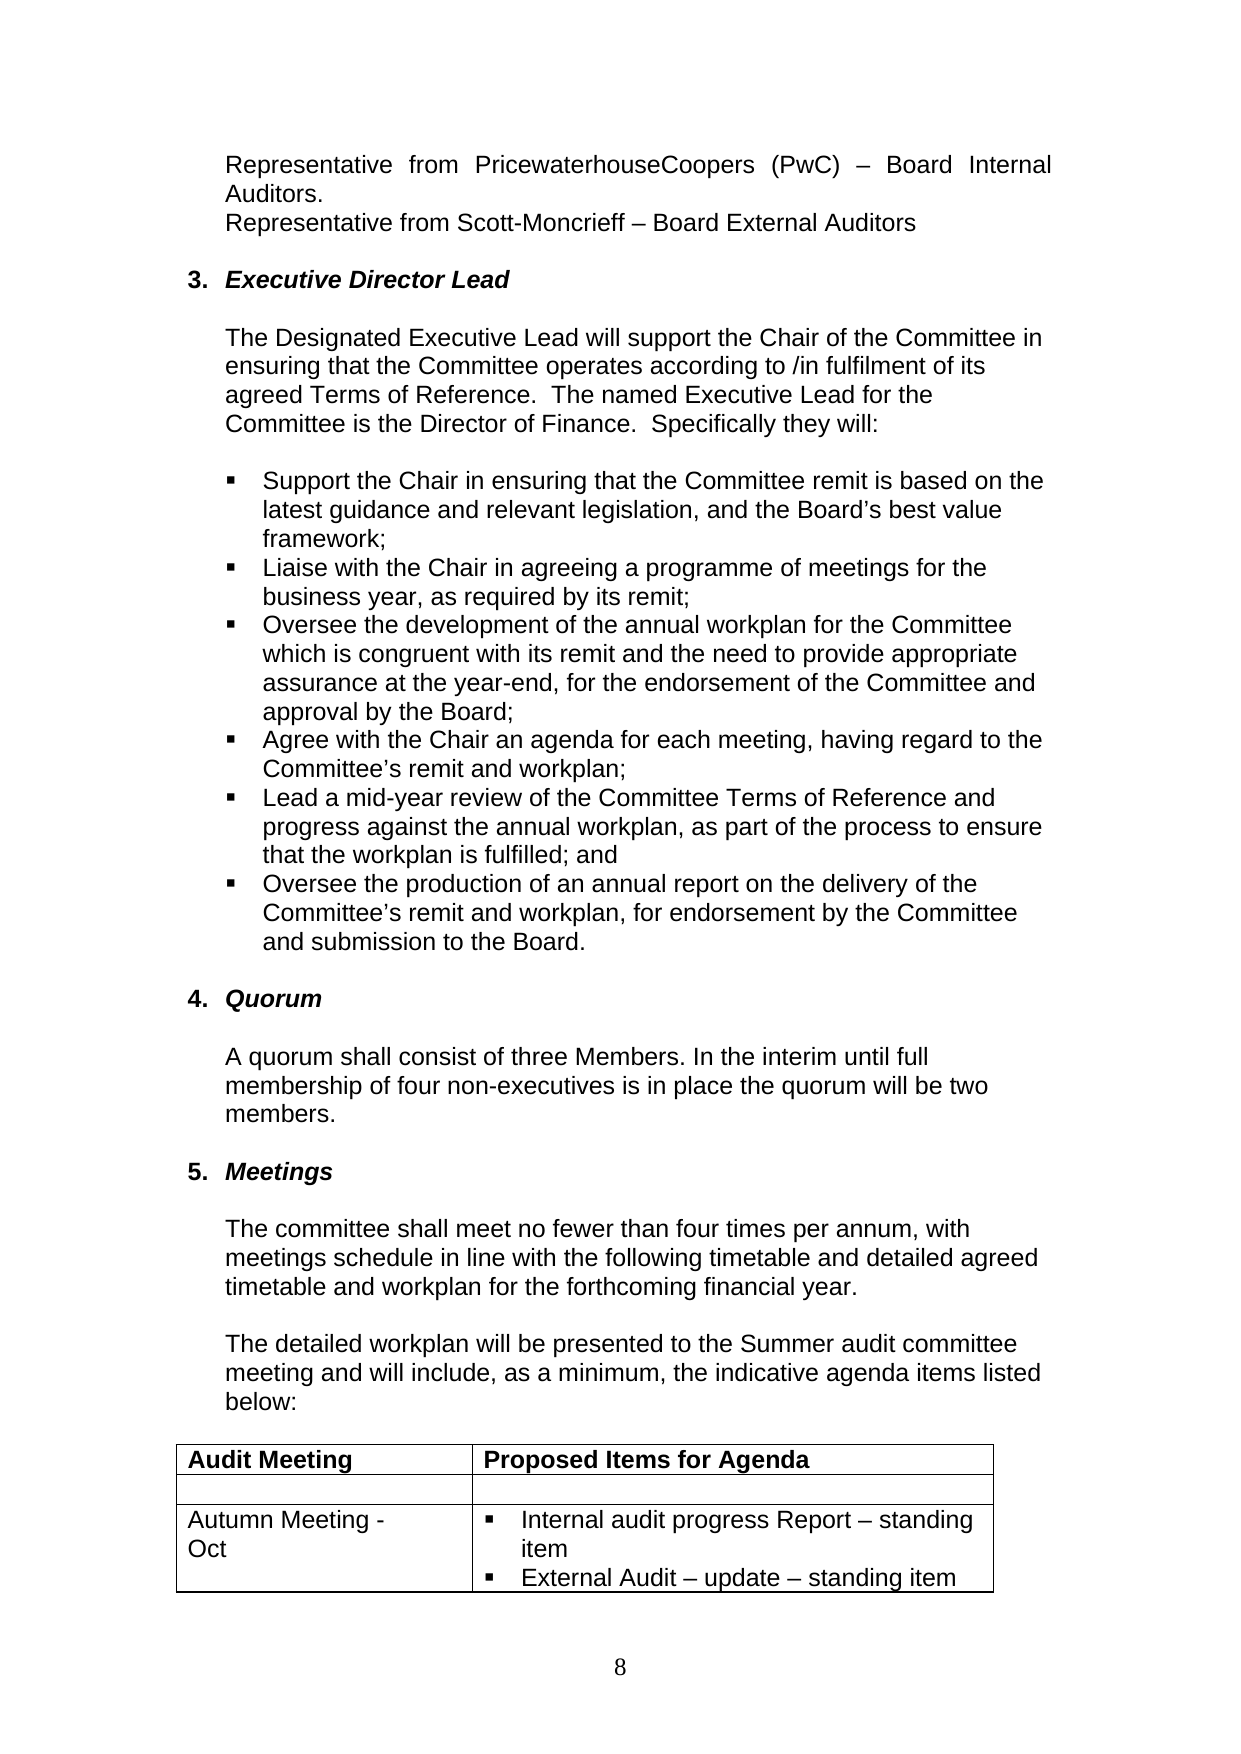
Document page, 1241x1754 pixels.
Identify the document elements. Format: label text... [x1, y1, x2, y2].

subtitle The committee shall meet no fewer than four times per annum, with meetings schedule in line with the following timetable and detailed agreed timetable and workplan for the forthcoming financial year. [225, 1214, 1053, 1301]
table_cell [177, 1475, 472, 1504]
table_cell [177, 1505, 472, 1591]
subtitle Liaise with the Chair in agreeing a programme of meetings for the business year, as required by its remit; [225, 553, 1053, 610]
table_header Audit Meeting [177, 1445, 472, 1474]
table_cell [473, 1505, 993, 1591]
text The detailed workplan will be presented to the Summer audit committee meeting and will include, as a minimum, the indicative agenda items listed below: [225, 1329, 1053, 1416]
subtitle Lead a mid-year review of the Committee Terms of Reference and progress against the annual workplan, as part of the process to ensure that the workplan is fulfilled; and [225, 783, 1053, 869]
subtitle Quorum [187, 984, 1053, 1013]
subtitle Support the Chair in ensuring that the Committee remit is based on the latest guidance and relevant legislation, and the Board’s best value framework; [225, 466, 1053, 553]
subtitle Meetings [187, 1157, 1053, 1186]
text Representative from Scott-Moncrieff – Board External Auditors [225, 207, 1053, 236]
subtitle Executive Director Lead [187, 265, 1053, 294]
subtitle A quorum shall consist of three Members. In the interim until full membership of four non-executives is in place the quorum will be two members. [225, 1042, 1053, 1128]
table_header Proposed Items for Agenda [473, 1445, 993, 1474]
subtitle Oversee the production of an annual report on the delivery of the Committee’s remit and workplan, for endorsement by the Committee and submission to the Board. [225, 869, 1053, 956]
text Representative from PricewaterhouseCoopers (PwC) – Board Internal Auditors. [225, 150, 1053, 207]
subtitle The Designated Executive Lead will support the Chair of the Committee in ensuring that the Committee operates according to /in fulfilment of its agreed Terms of Reference. The named Executive Lead for the Committee is the Director of Finance. Specifically they will: [225, 322, 1053, 437]
subtitle Oversee the development of the annual workplan for the Committee which is congruent with its remit and the need to provide appropriate assurance at the year-end, for the endorsement of the Committee and approval by the Board; [225, 610, 1053, 725]
table_cell [473, 1475, 993, 1504]
subtitle Agree with the Chair an agenda for each meeting, having regard to the Committee’s remit and workplan; [225, 725, 1053, 783]
